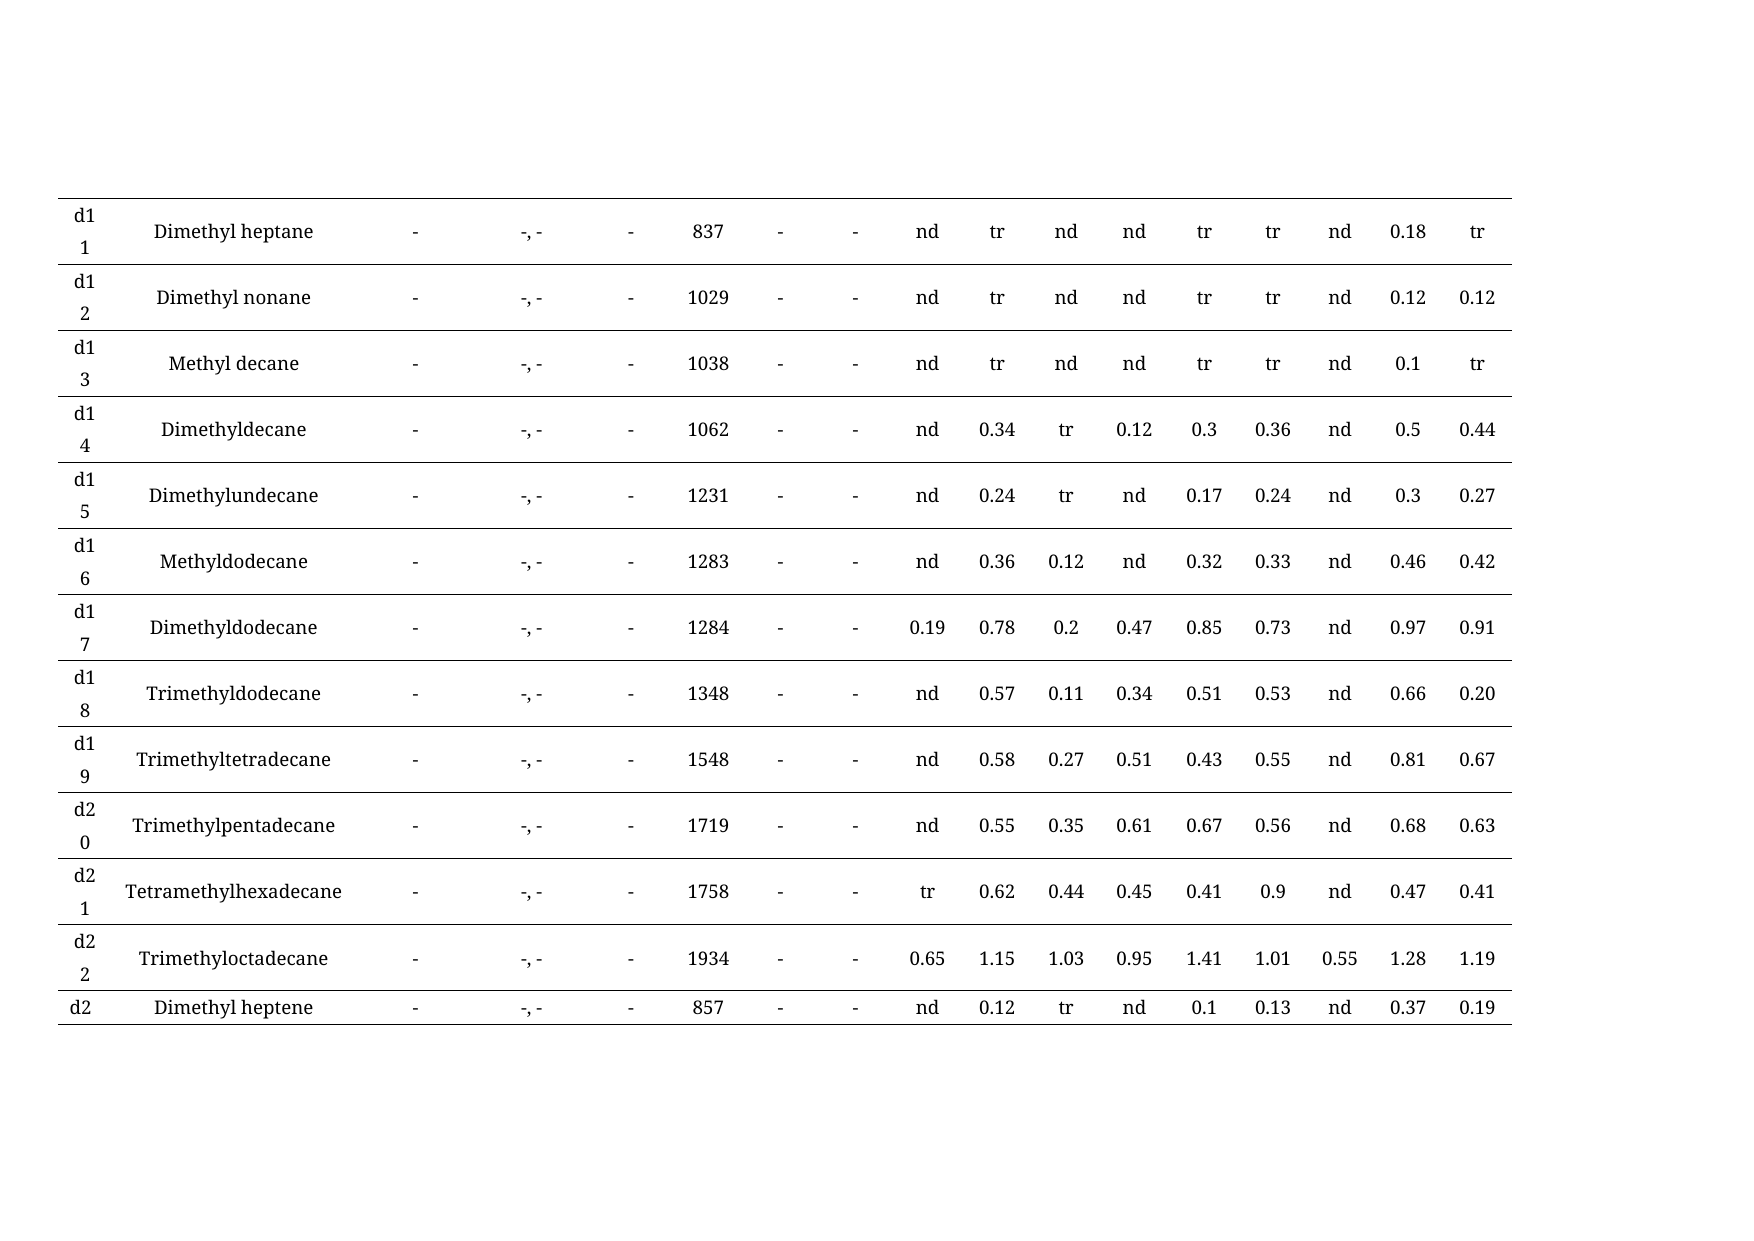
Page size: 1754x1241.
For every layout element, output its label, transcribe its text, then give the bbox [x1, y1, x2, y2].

table_cell - [356, 463, 474, 528]
table_cell -, - [474, 793, 588, 858]
table_cell nd [1306, 859, 1374, 924]
table_cell tr [961, 265, 1033, 330]
table_cell nd [1033, 265, 1099, 330]
table_cell - [356, 727, 474, 792]
table_cell 0.12 [1374, 265, 1442, 330]
table_cell 1.15 [961, 925, 1033, 990]
table_cell 1062 [673, 397, 744, 462]
table_cell 0.42 [1442, 529, 1512, 594]
table_cell -, - [474, 859, 588, 924]
table_cell - [356, 859, 474, 924]
table_cell tr [1442, 199, 1512, 264]
table_cell 1029 [673, 265, 744, 330]
table_cell 0.63 [1442, 793, 1512, 858]
table_cell 0.51 [1169, 661, 1239, 726]
table_cell tr [961, 199, 1033, 264]
table_cell - [589, 859, 673, 924]
table_cell -, - [474, 265, 588, 330]
table_cell - [817, 661, 894, 726]
table_cell 0.44 [1442, 397, 1512, 462]
table_cell - [744, 859, 817, 924]
table_cell d14 [58, 397, 111, 462]
table_cell tr [1033, 463, 1099, 528]
table_cell - [817, 463, 894, 528]
table_cell 1284 [673, 595, 744, 660]
table_cell - [589, 331, 673, 396]
table_cell 0.44 [1033, 859, 1099, 924]
table_cell - [356, 265, 474, 330]
table_cell nd [1306, 793, 1374, 858]
table_cell -, - [474, 463, 588, 528]
table_cell nd [894, 199, 961, 264]
table_cell 0.47 [1374, 859, 1442, 924]
table_cell 0.1 [1374, 331, 1442, 396]
table_cell 1758 [673, 859, 744, 924]
table_cell -, - [474, 199, 588, 264]
table_cell 0.32 [1169, 529, 1239, 594]
table_cell 0.35 [1033, 793, 1099, 858]
table_cell 0.9 [1240, 859, 1306, 924]
table_cell - [356, 991, 474, 1024]
table_cell - [589, 793, 673, 858]
table_cell 1719 [673, 793, 744, 858]
table_cell - [744, 199, 817, 264]
table_cell 0.53 [1240, 661, 1306, 726]
table_cell nd [894, 397, 961, 462]
table_cell Dimethyldecane [111, 397, 356, 462]
table_cell - [817, 727, 894, 792]
table_cell - [589, 529, 673, 594]
table_cell nd [894, 991, 961, 1024]
table_cell d22 [58, 925, 111, 990]
table_cell 0.34 [961, 397, 1033, 462]
table_cell 0.46 [1374, 529, 1442, 594]
table_cell - [817, 199, 894, 264]
table_cell 0.3 [1374, 463, 1442, 528]
table_cell 0.24 [1240, 463, 1306, 528]
table_cell -, - [474, 727, 588, 792]
table_cell 0.12 [1033, 529, 1099, 594]
table_cell tr [1169, 331, 1239, 396]
table_cell nd [1306, 529, 1374, 594]
table_cell - [744, 595, 817, 660]
table_cell 0.36 [1240, 397, 1306, 462]
table_cell 1.28 [1374, 925, 1442, 990]
table_cell nd [1306, 463, 1374, 528]
table_cell 0.20 [1442, 661, 1512, 726]
table_cell tr [1240, 265, 1306, 330]
table_cell nd [1306, 727, 1374, 792]
table_cell nd [894, 727, 961, 792]
table_cell -, - [474, 529, 588, 594]
table_cell 0.36 [961, 529, 1033, 594]
table_cell -, - [474, 331, 588, 396]
table_cell 0.24 [961, 463, 1033, 528]
table_cell nd [894, 331, 961, 396]
table_cell 0.1 [1169, 991, 1239, 1024]
table_cell 0.55 [1240, 727, 1306, 792]
table_cell nd [894, 265, 961, 330]
table_cell 0.97 [1374, 595, 1442, 660]
table_cell tr [1240, 199, 1306, 264]
table_cell - [356, 529, 474, 594]
table_cell - [356, 199, 474, 264]
table_cell 0.27 [1442, 463, 1512, 528]
table_cell 0.45 [1099, 859, 1169, 924]
table_cell 0.19 [894, 595, 961, 660]
table_cell 0.67 [1169, 793, 1239, 858]
table_cell 0.34 [1099, 661, 1169, 726]
table_cell 1.19 [1442, 925, 1512, 990]
table_cell 0.3 [1169, 397, 1239, 462]
table_cell tr [1033, 991, 1099, 1024]
table_cell - [589, 265, 673, 330]
table_cell 0.47 [1099, 595, 1169, 660]
table_cell - [356, 793, 474, 858]
table_cell 0.91 [1442, 595, 1512, 660]
table_cell nd [1306, 595, 1374, 660]
table_cell 0.55 [961, 793, 1033, 858]
table_cell - [817, 793, 894, 858]
table_cell - [356, 331, 474, 396]
table_cell 0.18 [1374, 199, 1442, 264]
table_cell - [356, 661, 474, 726]
table_cell - [744, 463, 817, 528]
table_cell - [744, 991, 817, 1024]
table_cell -, - [474, 925, 588, 990]
table_cell - [589, 727, 673, 792]
table_cell - [744, 397, 817, 462]
table_cell - [817, 595, 894, 660]
table_cell nd [1306, 661, 1374, 726]
table_cell 1038 [673, 331, 744, 396]
table_cell Methyl decane [111, 331, 356, 396]
table_cell 0.68 [1374, 793, 1442, 858]
table_cell 1934 [673, 925, 744, 990]
table_cell - [744, 529, 817, 594]
table_cell Trimethyltetradecane [111, 727, 356, 792]
table_cell d12 [58, 265, 111, 330]
table_cell 857 [673, 991, 744, 1024]
table_cell 1348 [673, 661, 744, 726]
table_cell - [817, 331, 894, 396]
table_cell 0.62 [961, 859, 1033, 924]
table_cell - [817, 397, 894, 462]
table_cell - [817, 859, 894, 924]
table_cell - [817, 925, 894, 990]
table_cell Dimethyl nonane [111, 265, 356, 330]
table_cell - [744, 661, 817, 726]
table_cell 0.56 [1240, 793, 1306, 858]
table_cell 0.58 [961, 727, 1033, 792]
table_cell 0.41 [1442, 859, 1512, 924]
table_cell 0.57 [961, 661, 1033, 726]
table_cell 1548 [673, 727, 744, 792]
table_cell nd [1306, 199, 1374, 264]
table_cell Dimethyldodecane [111, 595, 356, 660]
table_cell Tetramethylhexadecane [111, 859, 356, 924]
table_cell -, - [474, 595, 588, 660]
table_cell 0.19 [1442, 991, 1512, 1024]
table_cell 0.67 [1442, 727, 1512, 792]
table_cell - [744, 331, 817, 396]
table_cell tr [1442, 331, 1512, 396]
table_cell Trimethyloctadecane [111, 925, 356, 990]
table_cell - [744, 793, 817, 858]
table_cell d21 [58, 859, 111, 924]
table_cell 1.01 [1240, 925, 1306, 990]
table_cell 0.2 [1033, 595, 1099, 660]
table_cell Methyldodecane [111, 529, 356, 594]
table_cell nd [894, 793, 961, 858]
table_cell 0.13 [1240, 991, 1306, 1024]
table_cell tr [1169, 265, 1239, 330]
table_cell d16 [58, 529, 111, 594]
table_cell - [589, 397, 673, 462]
table_cell 0.73 [1240, 595, 1306, 660]
table_cell nd [1099, 199, 1169, 264]
table_cell 1283 [673, 529, 744, 594]
table_cell d17 [58, 595, 111, 660]
table_cell - [744, 925, 817, 990]
table_cell - [589, 925, 673, 990]
table_cell nd [1306, 397, 1374, 462]
table_cell d18 [58, 661, 111, 726]
table_cell - [589, 991, 673, 1024]
table_cell 0.95 [1099, 925, 1169, 990]
table_cell nd [1099, 265, 1169, 330]
table_cell 0.5 [1374, 397, 1442, 462]
table_cell 0.81 [1374, 727, 1442, 792]
table_cell -, - [474, 991, 588, 1024]
table_cell -, - [474, 661, 588, 726]
table_cell Trimethyldodecane [111, 661, 356, 726]
table_cell nd [1306, 265, 1374, 330]
table_cell d20 [58, 793, 111, 858]
table_cell - [356, 397, 474, 462]
table_cell 0.43 [1169, 727, 1239, 792]
table_cell - [817, 991, 894, 1024]
table_cell 0.11 [1033, 661, 1099, 726]
table_cell 0.55 [1306, 925, 1374, 990]
table_cell 1231 [673, 463, 744, 528]
table_cell - [356, 925, 474, 990]
table_cell nd [894, 661, 961, 726]
table_cell 0.37 [1374, 991, 1442, 1024]
table_cell 0.12 [961, 991, 1033, 1024]
table_cell 0.41 [1169, 859, 1239, 924]
table_cell d15 [58, 463, 111, 528]
table_cell d19 [58, 727, 111, 792]
table_cell - [589, 463, 673, 528]
table_cell 0.12 [1442, 265, 1512, 330]
table_cell 837 [673, 199, 744, 264]
table_cell nd [1099, 991, 1169, 1024]
table_cell 0.65 [894, 925, 961, 990]
table_cell d11 [58, 199, 111, 264]
table_cell 0.78 [961, 595, 1033, 660]
table_cell 1.03 [1033, 925, 1099, 990]
table_cell Trimethylpentadecane [111, 793, 356, 858]
table_cell - [589, 661, 673, 726]
table_cell nd [894, 529, 961, 594]
table_cell d23 [58, 991, 111, 1024]
table_cell 0.51 [1099, 727, 1169, 792]
table_cell - [817, 265, 894, 330]
table_cell 0.17 [1169, 463, 1239, 528]
table_cell 0.33 [1240, 529, 1306, 594]
table_cell nd [1099, 463, 1169, 528]
table_cell 0.12 [1099, 397, 1169, 462]
table_cell Dimethyl heptene [111, 991, 356, 1024]
table_cell - [356, 595, 474, 660]
table_cell 0.61 [1099, 793, 1169, 858]
table_cell - [744, 265, 817, 330]
table_cell -, - [474, 397, 588, 462]
table_cell Dimethylundecane [111, 463, 356, 528]
table_cell - [589, 595, 673, 660]
table_cell - [744, 727, 817, 792]
table_cell nd [1099, 331, 1169, 396]
table_cell nd [1033, 199, 1099, 264]
table_cell 0.27 [1033, 727, 1099, 792]
table_cell 0.66 [1374, 661, 1442, 726]
table_cell tr [1033, 397, 1099, 462]
table_cell nd [1306, 331, 1374, 396]
table_cell - [589, 199, 673, 264]
table_cell d13 [58, 331, 111, 396]
table_cell nd [1306, 991, 1374, 1024]
table_cell - [817, 529, 894, 594]
table_cell 1.41 [1169, 925, 1239, 990]
table_cell nd [1099, 529, 1169, 594]
table_cell tr [961, 331, 1033, 396]
table_cell nd [1033, 331, 1099, 396]
table_cell tr [894, 859, 961, 924]
table_cell tr [1169, 199, 1239, 264]
table_cell 0.85 [1169, 595, 1239, 660]
table_cell tr [1240, 331, 1306, 396]
table_cell nd [894, 463, 961, 528]
table_cell Dimethyl heptane [111, 199, 356, 264]
